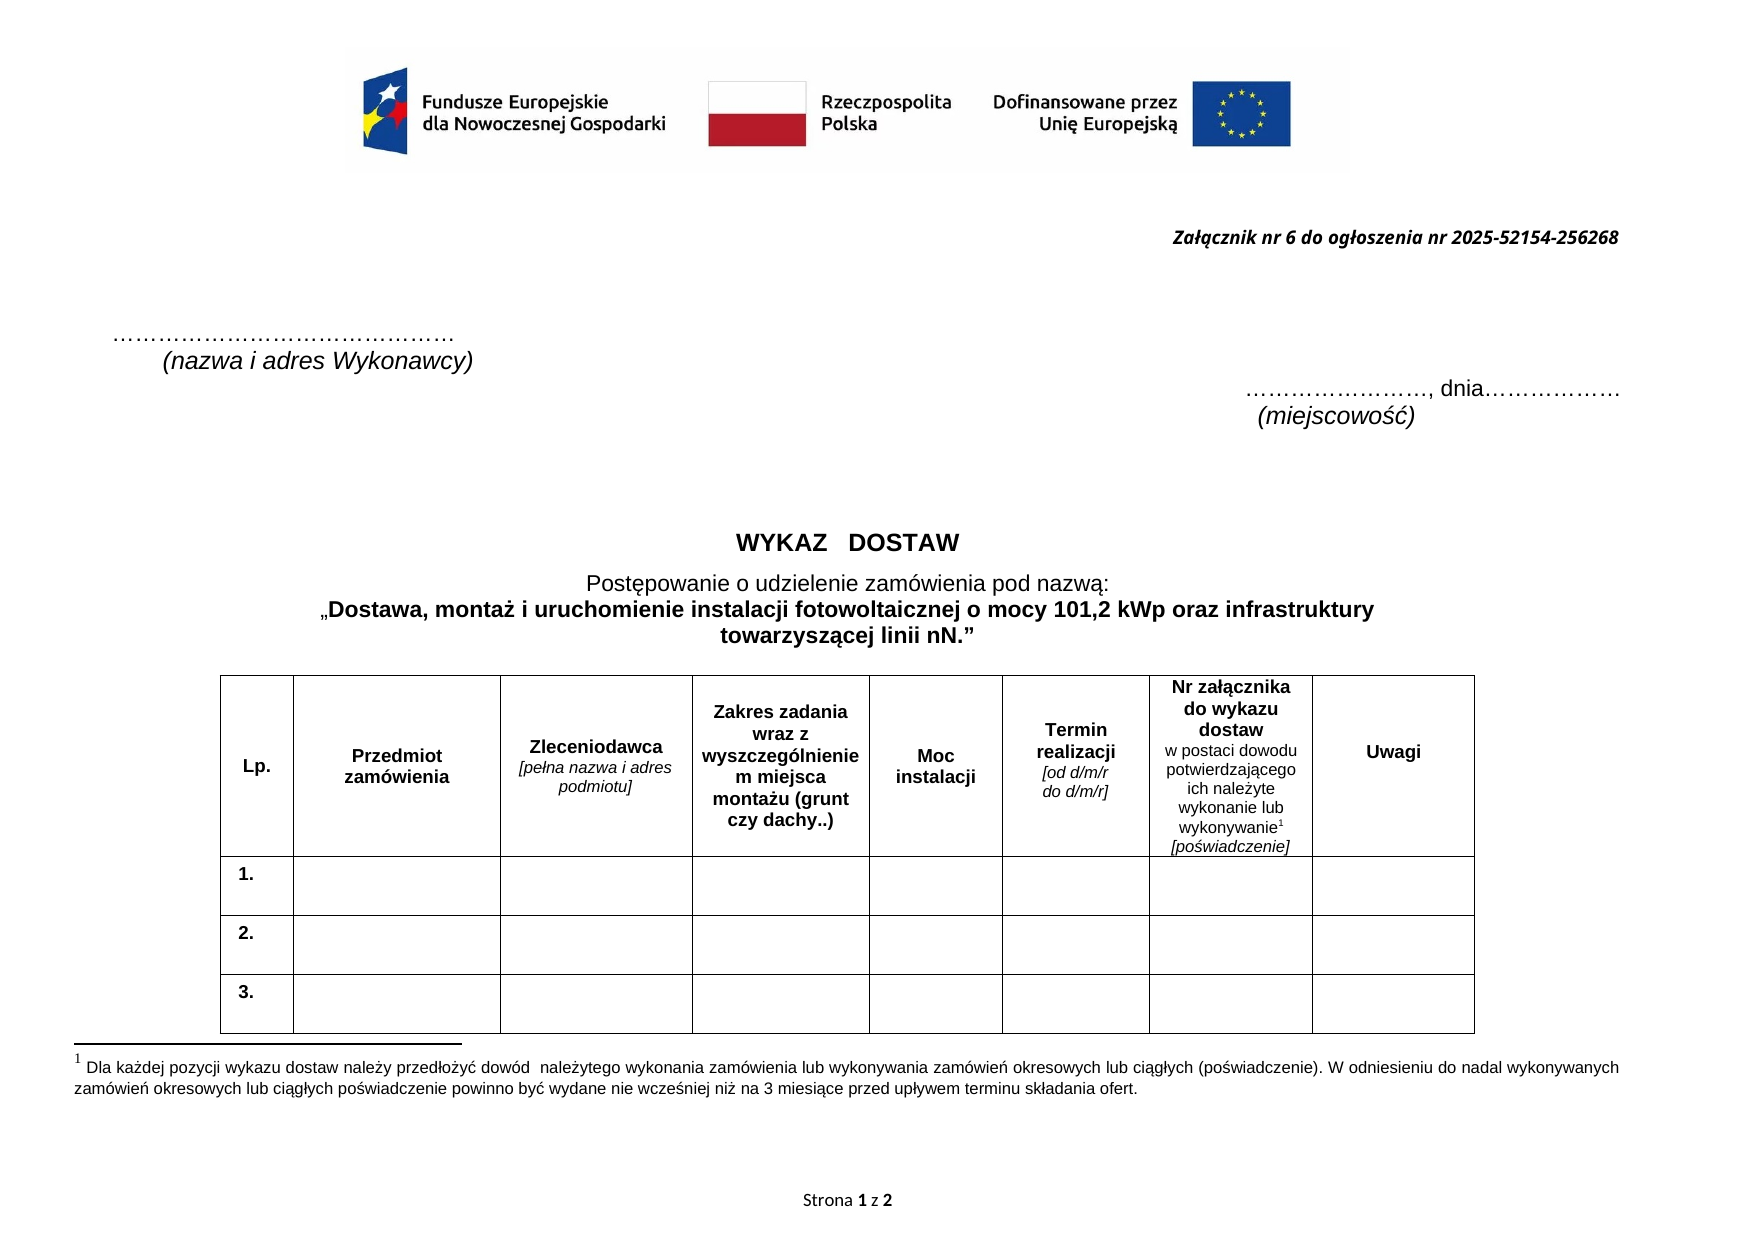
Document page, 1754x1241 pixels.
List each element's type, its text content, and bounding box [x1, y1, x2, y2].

table_header Uwagi [1313, 676, 1474, 856]
picture [345, 47, 1350, 173]
table_cell [501, 916, 692, 974]
table_cell [221, 916, 293, 974]
table_cell [294, 975, 500, 1033]
table_header Nr załącznika do wykazu dostaw w postaci dowodu potwierdzającego ich należyte wykonanie lub wykonywanie [poświadczenie] [1150, 676, 1312, 856]
table_header Zleceniodawca [pełna nazwa i adres podmiotu] [501, 676, 692, 856]
table_cell [294, 916, 500, 974]
table_cell [294, 857, 500, 915]
table_cell [1313, 857, 1474, 915]
table_cell [693, 975, 869, 1033]
table_cell [1150, 916, 1312, 974]
table_cell [1150, 857, 1312, 915]
table_cell [221, 975, 293, 1033]
text ……………………, dnia……………… [111, 374, 1621, 401]
table_header Lp. [221, 676, 293, 856]
table_header Przedmiot zamówienia [294, 676, 500, 856]
table_cell [501, 975, 692, 1033]
table_cell [1150, 975, 1312, 1033]
text ……………………………………… [111, 319, 1621, 346]
text Załącznik nr 6 do ogłoszenia nr 2025-52154-256268 [74, 224, 1621, 250]
table_header Moc instalacji [870, 676, 1002, 856]
table_cell [501, 857, 692, 915]
text (nazwa i adres Wykonawcy) [161, 346, 1621, 374]
text towarzyszącej linii nN.” [74, 622, 1621, 649]
table_cell [870, 857, 1002, 915]
table_cell [693, 916, 869, 974]
text „Dostawa, montaż i uruchomienie instalacji fotowoltaicznej o mocy 101,2 kWp oraz infrastruktury [74, 596, 1621, 622]
table_header Termin realizacji [od d/m/r do d/m/r] [1003, 676, 1149, 856]
table_cell [1313, 975, 1474, 1033]
table_cell [1003, 857, 1149, 915]
table_cell [870, 975, 1002, 1033]
table_cell [1003, 916, 1149, 974]
text (miejscowość) [111, 401, 1621, 430]
table_cell [1313, 916, 1474, 974]
table_header Zakres zadania wraz z wyszczególnieniem miejsca montażu (grunt czy dachy..) [693, 676, 869, 856]
table_cell [870, 916, 1002, 974]
text Postępowanie o udzielenie zamówienia pod nazwą: [74, 570, 1621, 596]
table_cell [221, 857, 293, 915]
table_cell [1003, 975, 1149, 1033]
table_cell [693, 857, 869, 915]
text WYKAZ DOSTAW [74, 528, 1621, 557]
